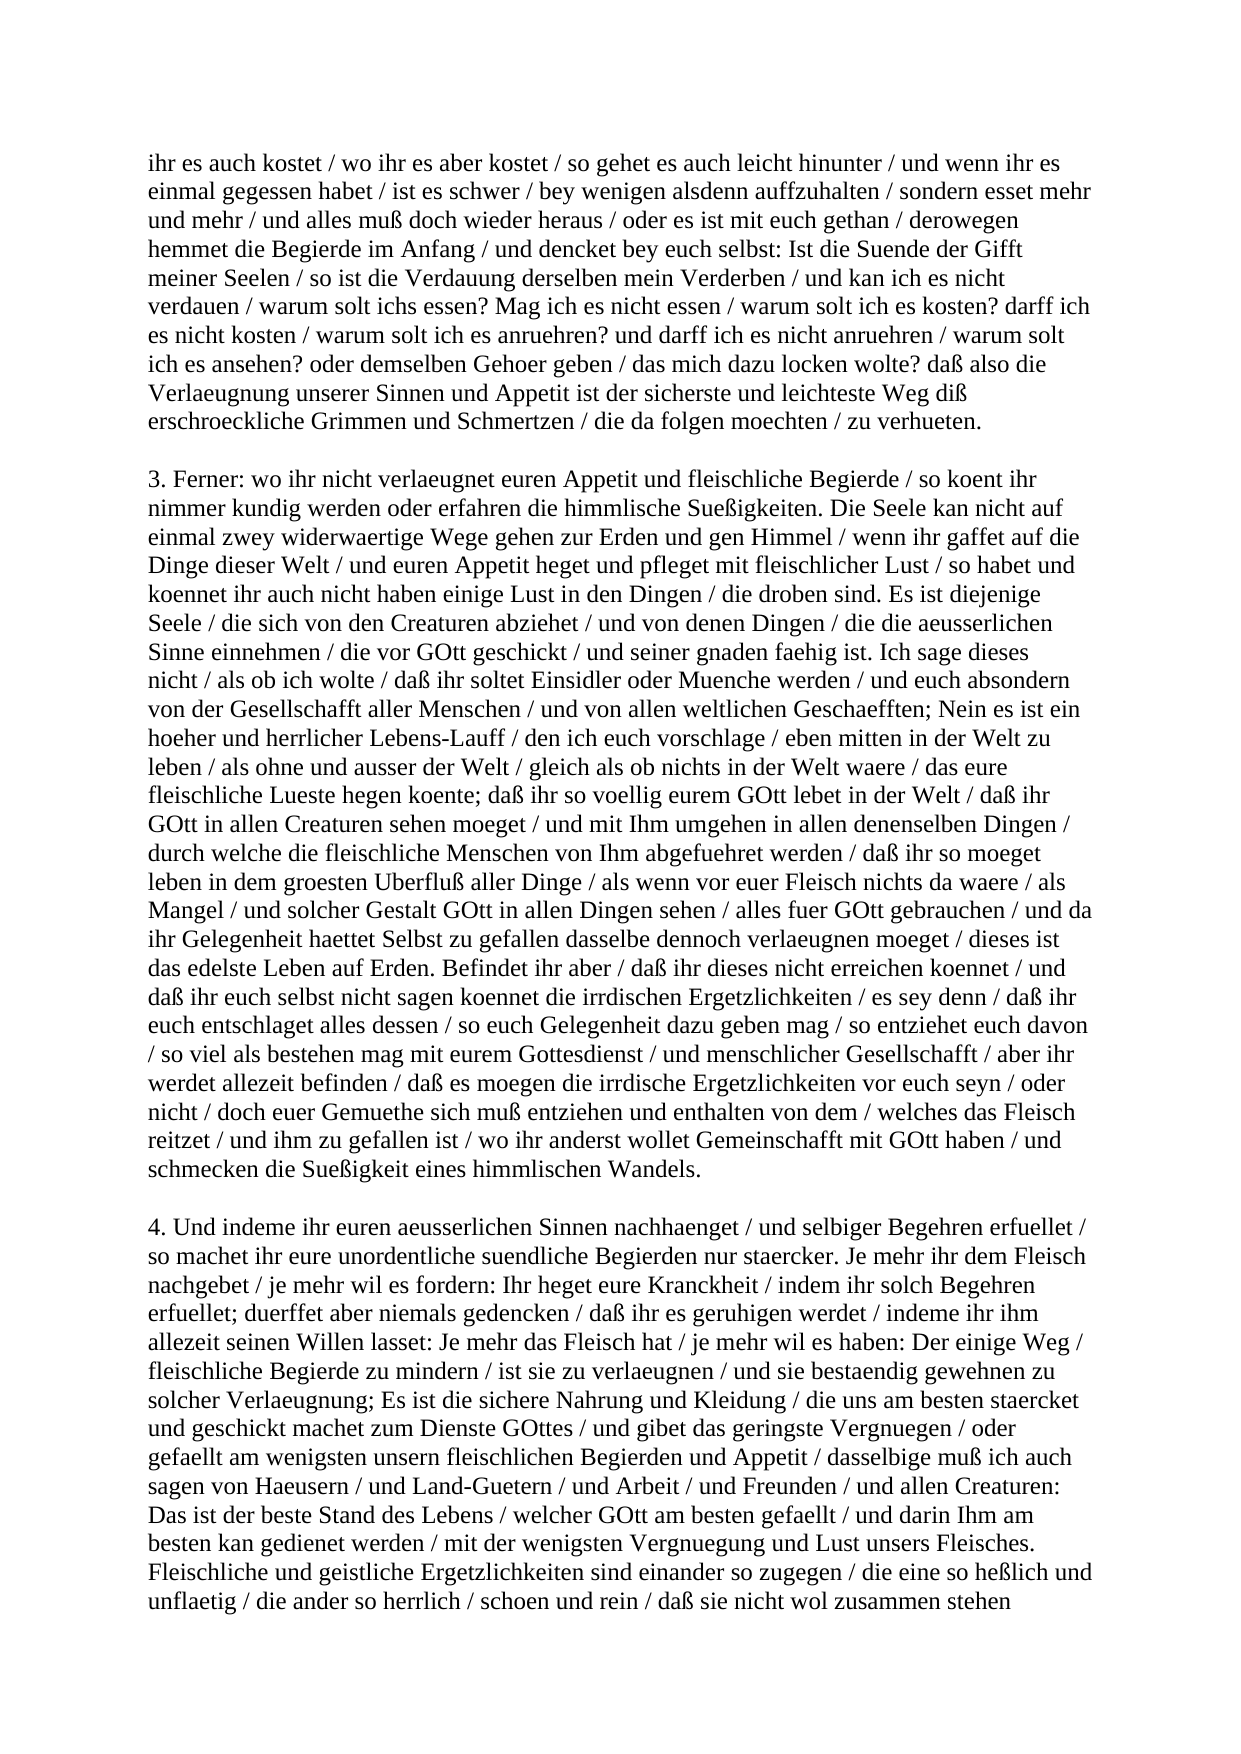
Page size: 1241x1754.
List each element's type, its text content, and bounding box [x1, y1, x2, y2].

text 3. Ferner: wo ihr nicht verlaeugnet euren Appetit und fleischliche Begierde / so koent ihr nimmer kundig werden oder erfahren die himmlische Sueßigkeiten. Die Seele kan nicht auf einmal zwey widerwaertige Wege gehen zur Erden und gen Himmel / wenn ihr gaffet auf die Dinge dieser Welt / und euren Appetit heget und pfleget mit fleischlicher Lust / so habet und koennet ihr auch nicht haben einige Lust in den Dingen / die droben sind. Es ist diejenige Seele / die sich von den Creaturen abziehet / und von denen Dingen / die die aeusserlichen Sinne einnehmen / die vor GOtt geschickt / und seiner gnaden faehig ist. Ich sage dieses nicht / als ob ich wolte / daß ihr soltet Einsidler oder Muenche werden / und euch absondern von der Gesellschafft aller Menschen / und von allen weltlichen Geschaefften; Nein es ist ein hoeher und herrlicher Lebens-Lauff / den ich euch vorschlage / eben mitten in der Welt zu leben / als ohne und ausser der Welt / gleich als ob nichts in der Welt waere / das eure fleischliche Lueste hegen koente; daß ihr so voellig eurem GOtt lebet in der Welt / daß ihr GOtt in allen Creaturen sehen moeget / und mit Ihm umgehen in allen denenselben Dingen / durch welche die fleischliche Menschen von Ihm abgefuehret werden / daß ihr so moeget leben in dem groesten Uberfluß aller Dinge / als wenn vor euer Fleisch nichts da waere / als Mangel / und solcher Gestalt GOtt in allen Dingen sehen / alles fuer GOtt gebrauchen / und da ihr Gelegenheit haettet Selbst zu gefallen dasselbe dennoch verlaeugnen moeget / dieses ist das edelste Leben auf Erden. Befindet ihr aber / daß ihr dieses nicht erreichen koennet / und daß ihr euch selbst nicht sagen koennet die irrdischen Ergetzlichkeiten / es sey denn / daß ihr euch entschlaget alles dessen / so euch Gelegenheit dazu geben mag / so entziehet euch davon / so viel als bestehen mag mit eurem Gottesdienst / und menschlicher Gesellschafft / aber ihr werdet allezeit befinden / daß es moegen die irrdische Ergetzlichkeiten vor euch seyn / oder nicht / doch euer Gemuethe sich muß entziehen und enthalten von dem / welches das Fleisch reitzet / und ihm zu gefallen ist / wo ihr anderst wollet Gemeinschafft mit GOtt haben / und schmecken die Sueßigkeit eines himmlischen Wandels. [148, 464, 1093, 1183]
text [148, 148, 1093, 435]
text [148, 1212, 1093, 1615]
